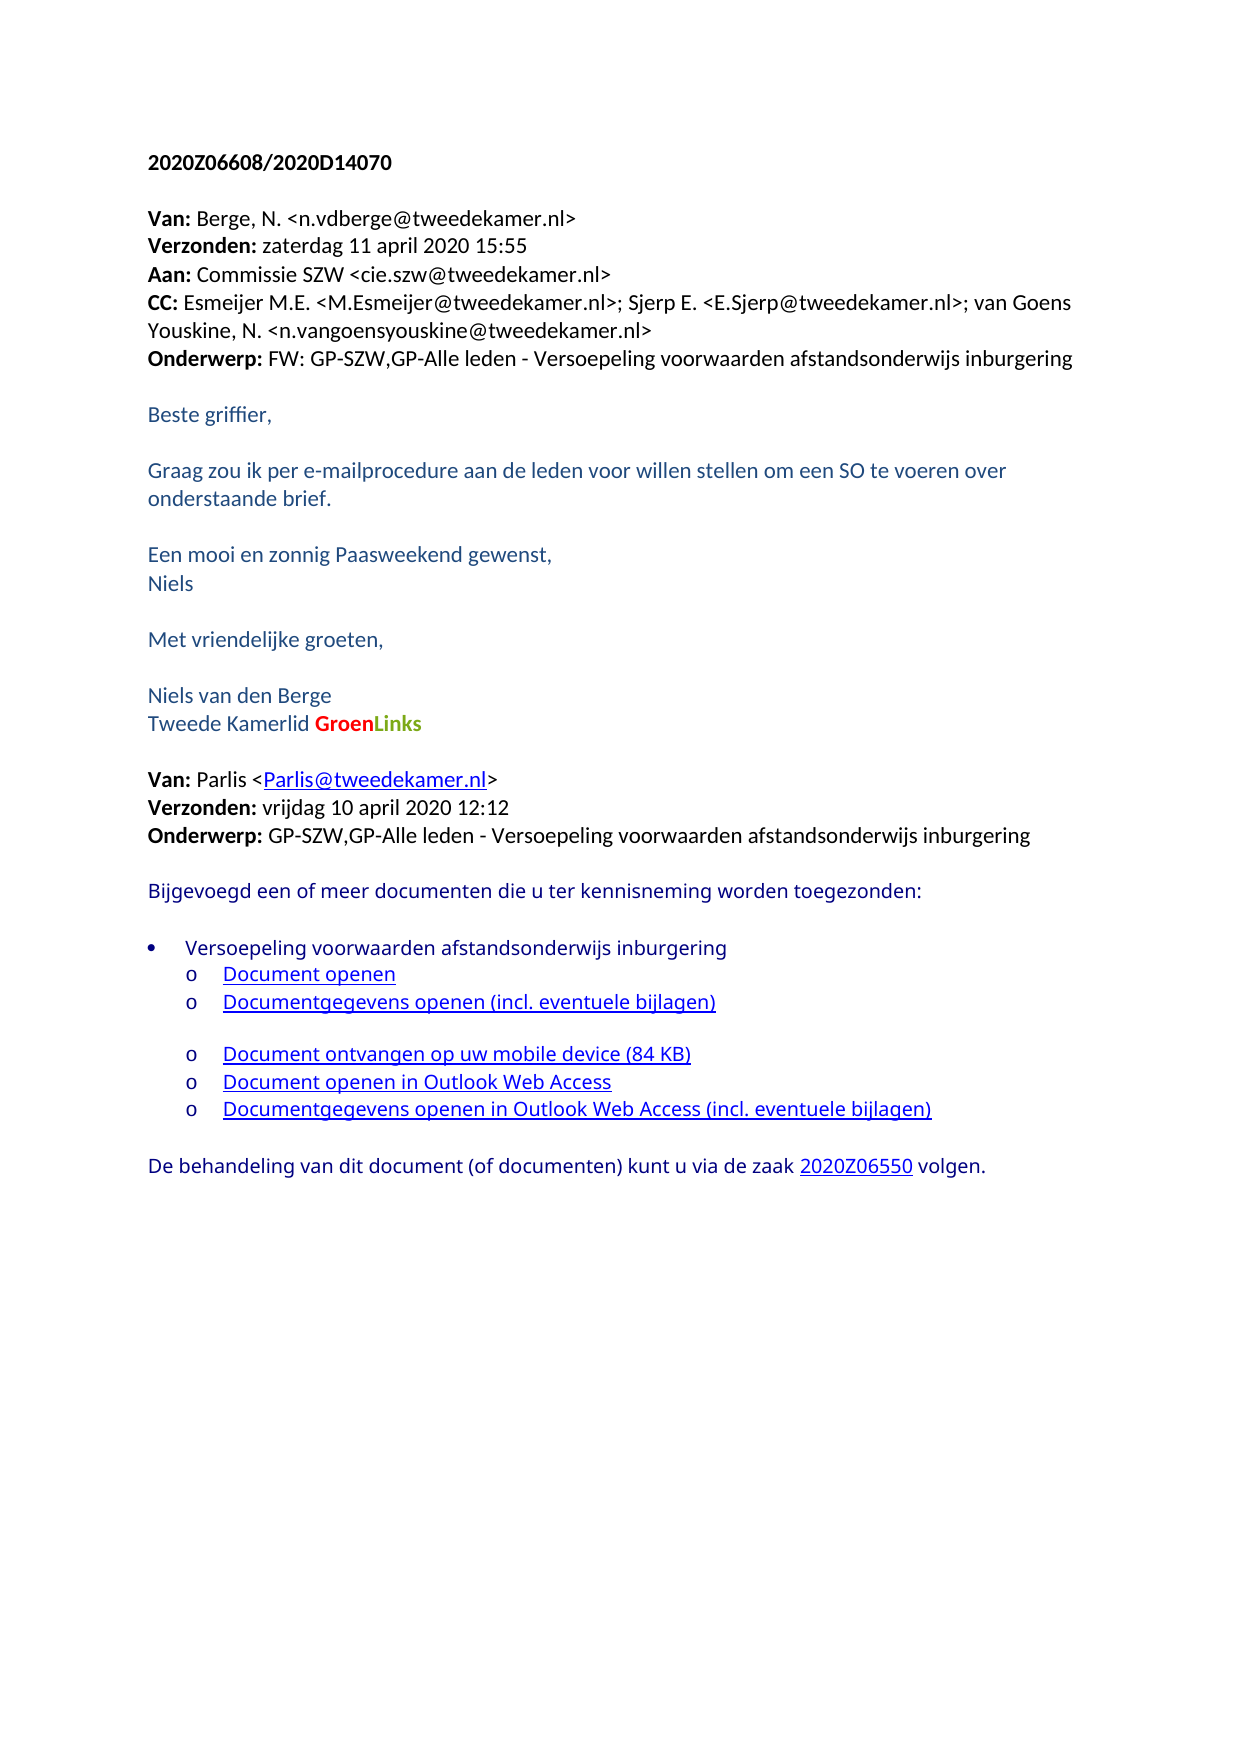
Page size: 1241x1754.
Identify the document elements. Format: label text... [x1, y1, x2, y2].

text 2020Z06608/2020D14070 [148, 148, 1093, 176]
text Een mooi en zonnig Paasweekend gewenst, [148, 541, 1093, 569]
list Document ontvangen op uw mobile device (84 KB) [185, 1041, 1093, 1068]
text Beste griffier, [148, 401, 1093, 428]
text De behandeling van dit document (of documenten) kunt u via de zaak 2020Z06550 volgen. [148, 1152, 1093, 1179]
text Niels [148, 569, 1093, 597]
text Niels van den Berge Tweede Kamerlid GroenLinks [148, 681, 1093, 737]
text Bijgevoegd een of meer documenten die u ter kennisneming worden toegezonden: [148, 878, 1093, 904]
text Met vriendelijke groeten, [148, 625, 1093, 653]
list Document openen in Outlook Web Access [185, 1068, 1093, 1095]
list Versoepeling voorwaarden afstandsonderwijs inburgering [148, 934, 1093, 961]
text Van: Berge, N. <n.vdberge@tweedekamer.nl> Verzonden: zaterdag 11 april 2020 15:55 Aan: Commissie SZW <cie.szw@tweedekamer.nl> CC: Esmeijer M.E. <M.Esmeijer@tweedekamer.nl>; Sjerp E. <E.Sjerp@tweedekamer.nl>; van Goens Youskine, N. <n.vangoensyouskine@tweedekamer.nl> Onderwerp: FW: GP-SZW,GP-Alle leden - Versoepeling voorwaarden afstandsonderwijs inburgering [148, 204, 1093, 372]
text Graag zou ik per e-mailprocedure aan de leden voor willen stellen om een SO te voeren over onderstaande brief. [148, 457, 1093, 513]
text Van: Parlis <Parlis@tweedekamer.nl> Verzonden: vrijdag 10 april 2020 12:12 Onderwerp: GP-SZW,GP-Alle leden - Versoepeling voorwaarden afstandsonderwijs inburgering [148, 765, 1093, 849]
list Document openen [185, 961, 1093, 988]
list Documentgegevens openen in Outlook Web Access (incl. eventuele bijlagen) [185, 1095, 1093, 1123]
list Documentgegevens openen (incl. eventuele bijlagen) [185, 988, 1093, 1016]
